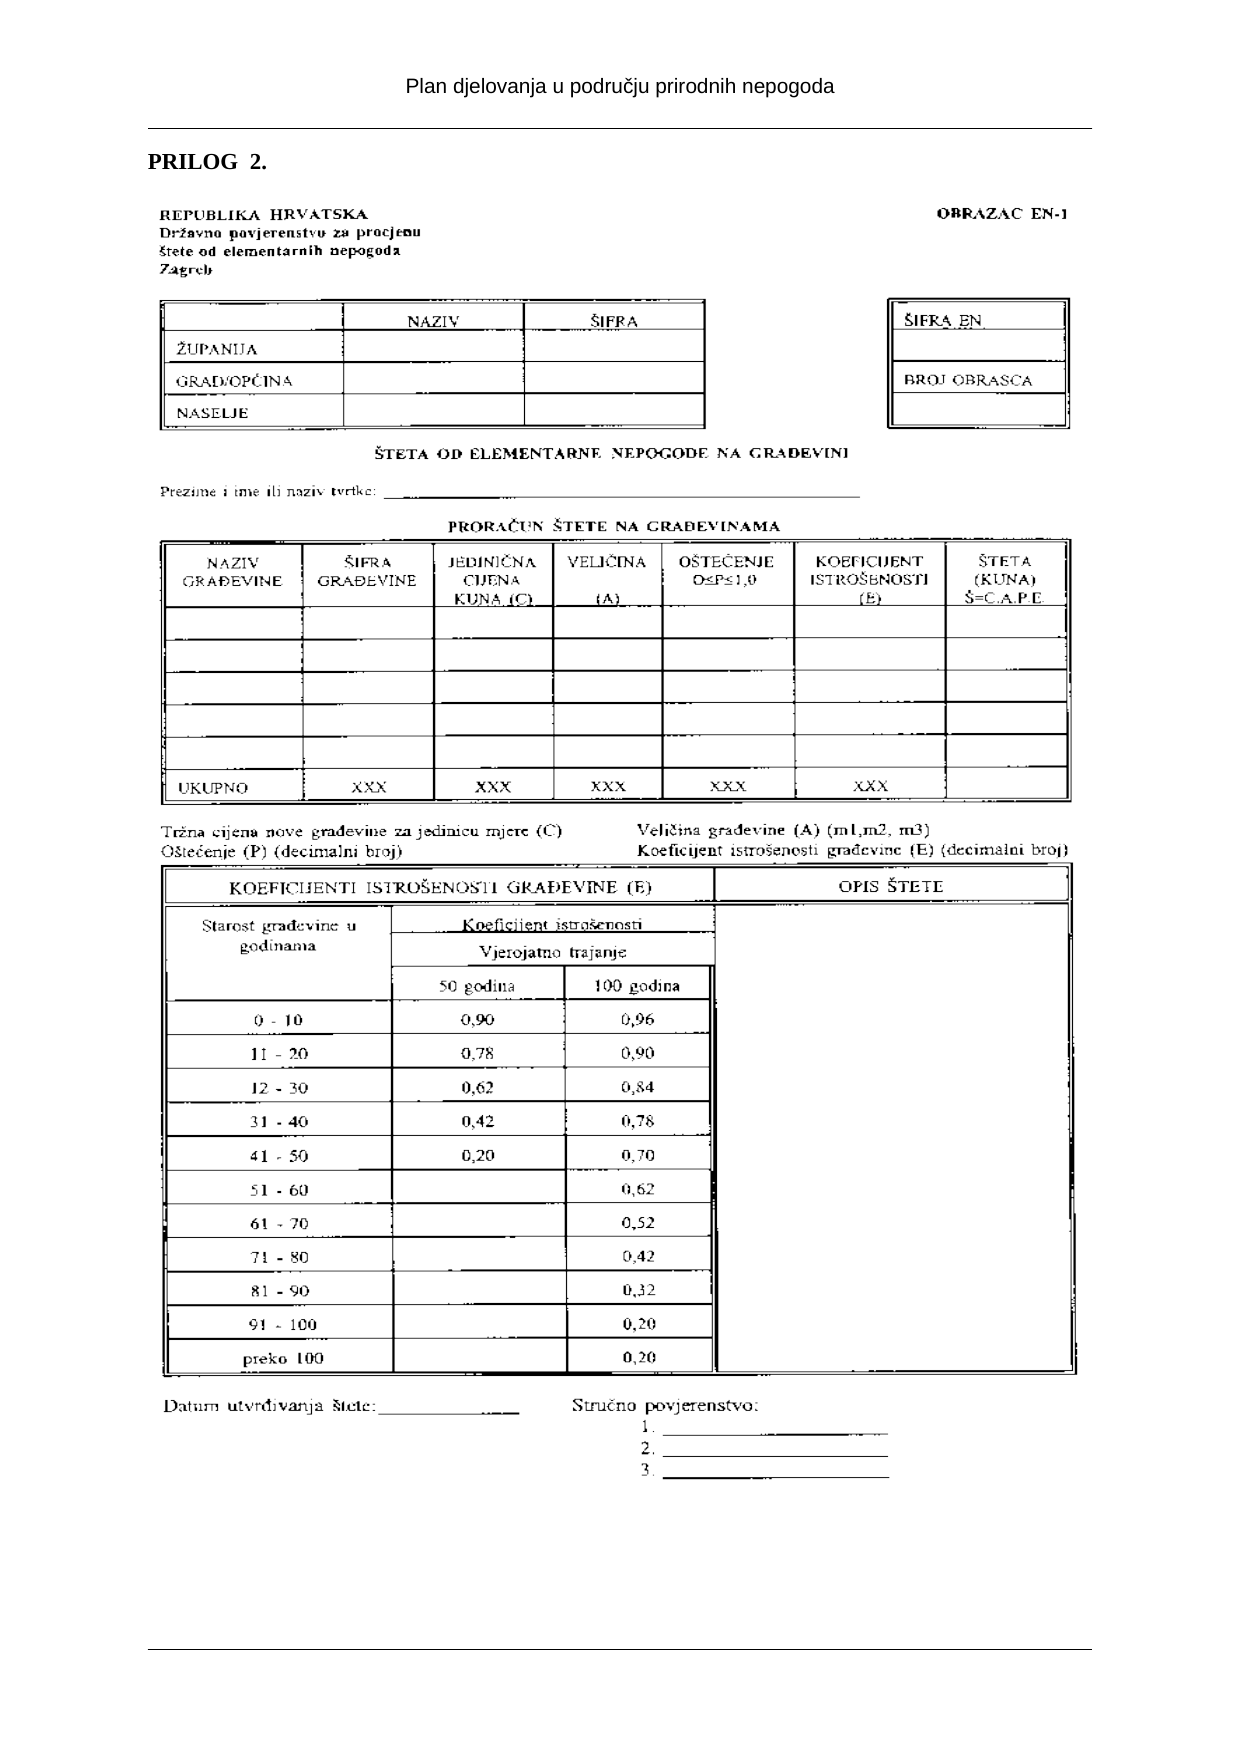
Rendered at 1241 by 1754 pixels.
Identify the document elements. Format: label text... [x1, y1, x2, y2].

picture [147, 198, 1093, 1497]
text PRILOG 2. [148, 148, 1092, 174]
